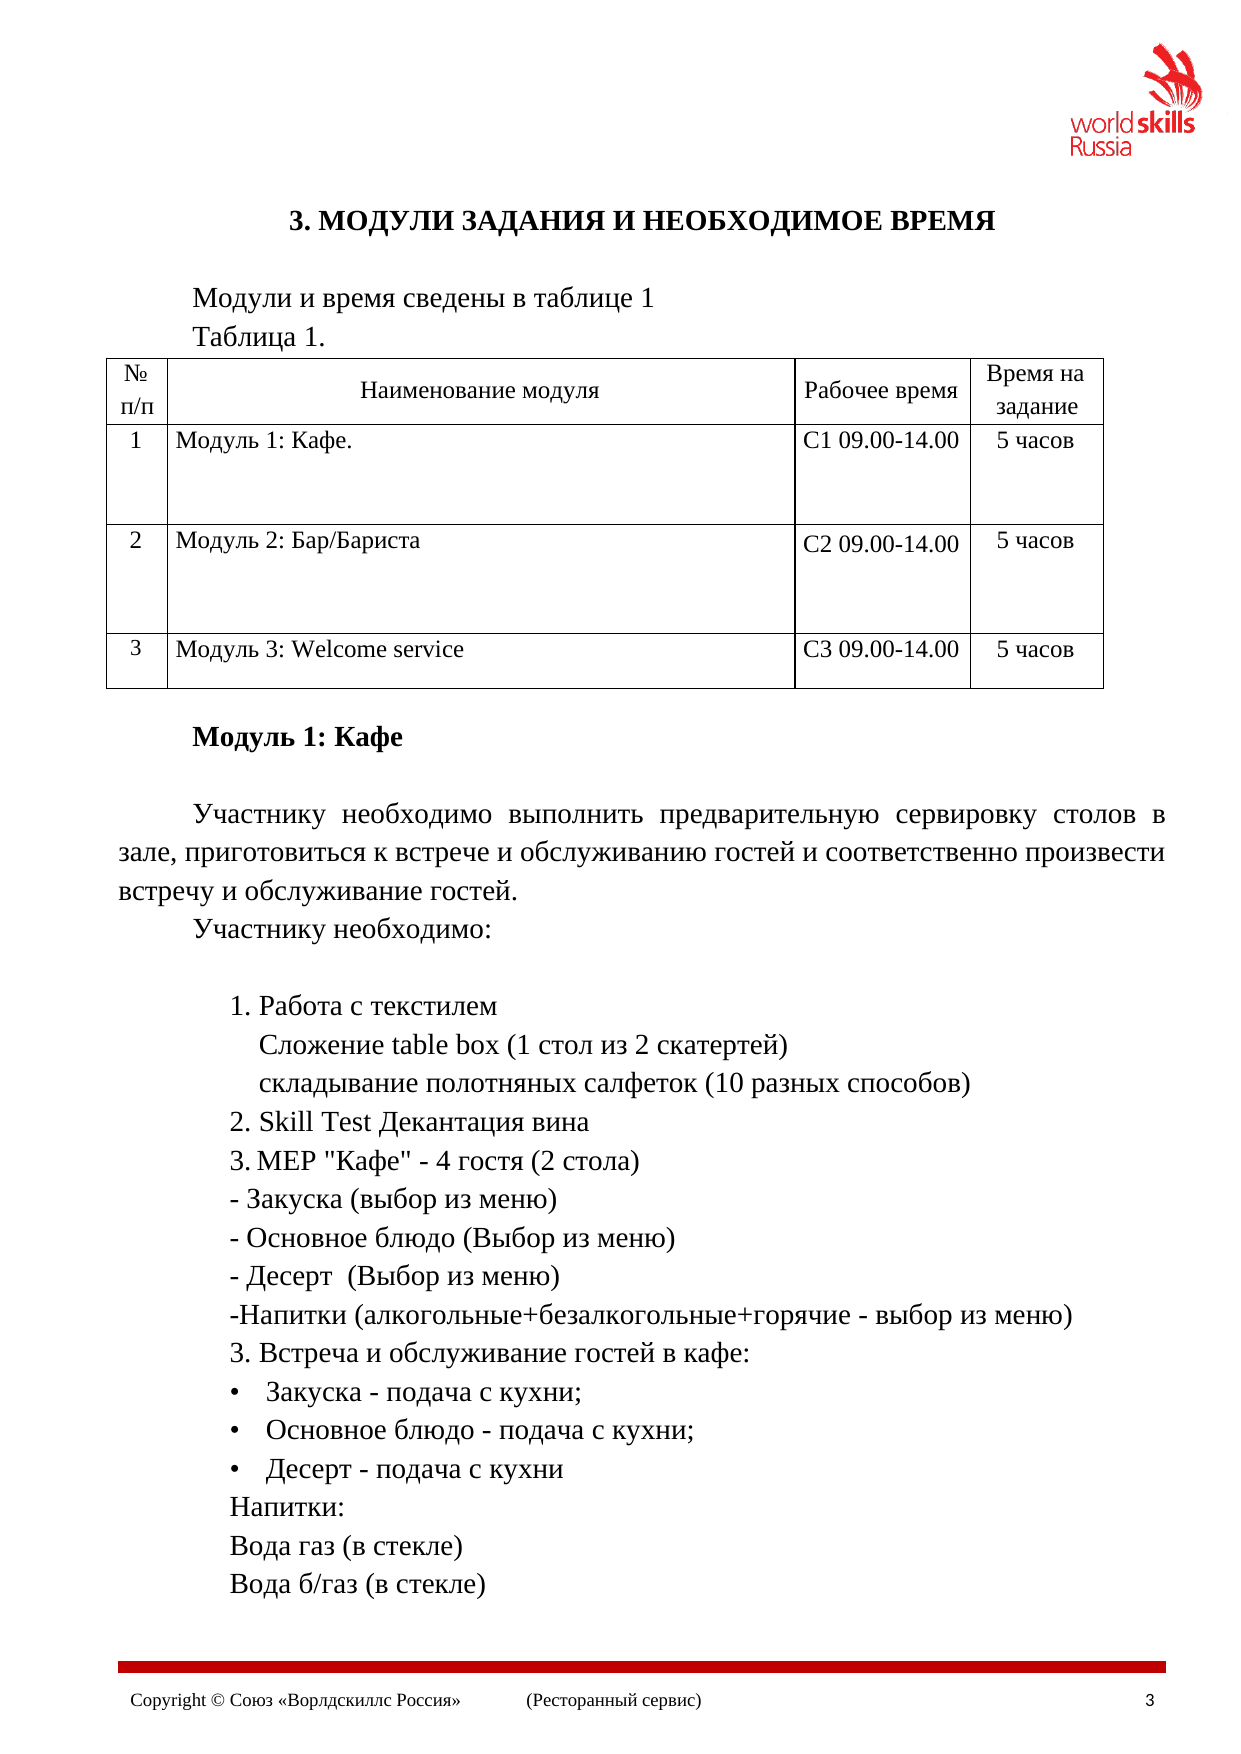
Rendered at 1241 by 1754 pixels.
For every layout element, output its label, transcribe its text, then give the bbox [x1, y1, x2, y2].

list 3. Встреча и обслуживание гостей в кафе: [229, 1335, 1166, 1369]
table_header № п/п [107, 359, 167, 424]
list - Закуска (выбор из меню) [229, 1181, 1166, 1215]
table_cell Модуль 2: Бар/Бариста [168, 525, 794, 633]
list Вода б/газ (в стекле) [229, 1567, 1166, 1600]
list складывание полотняных салфеток (10 разных способов) [229, 1066, 1166, 1099]
text Таблица 1. [118, 319, 1166, 352]
table_cell С2 09.00-14.00 [796, 525, 970, 633]
list - Основное блюдо (Выбор из меню) [229, 1220, 1166, 1253]
text Участнику необходимо: [118, 911, 1166, 945]
text Модуль 1: Кафе [118, 719, 1166, 752]
text Участнику необходимо выполнить предварительную сервировку столов в зале, приготовиться к встрече и обслуживанию гостей и соответственно произвести встречу и обслуживание гостей. [118, 796, 1166, 906]
picture [1070, 42, 1228, 156]
list -Напитки (алкогольные+безалкогольные+горячие - выбор из меню) [229, 1297, 1166, 1330]
table_header Рабочее время [796, 359, 970, 424]
subtitle 3. МОДУЛИ ЗАДАНИЯ И НЕОБХОДИМОЕ ВРЕМЯ [118, 203, 1166, 237]
table_cell С1 09.00-14.00 [796, 425, 970, 524]
list 3. MEP "Кафе" - 4 гостя (2 стола) [229, 1143, 1166, 1176]
list • Основное блюдо - подача с кухни; [229, 1412, 1166, 1446]
table_header Наименование модуля [168, 359, 794, 424]
table_cell 3 [107, 634, 167, 687]
list - Десерт (Выбор из меню) [229, 1258, 1166, 1292]
table_header Время на задание [971, 359, 1103, 424]
table_cell 5 часов [971, 525, 1103, 633]
list Вода газ (в стекле) [229, 1528, 1166, 1562]
table_cell 2 [107, 525, 167, 633]
list 1. Работа с текстилем [229, 988, 1166, 1022]
table_cell 5 часов [971, 425, 1103, 524]
table_cell 5 часов [971, 634, 1103, 687]
text Модули и время сведены в таблице 1 [118, 280, 1166, 314]
table_cell Модуль 1: Кафе. [168, 425, 794, 524]
list • Десерт - подача с кухни [229, 1451, 1166, 1484]
list Напитки: [229, 1489, 1166, 1523]
table_cell 1 [107, 425, 167, 524]
list Сложение table box (1 стол из 2 скатертей) [229, 1027, 1166, 1061]
list 2. Skill Test Декантация вина [229, 1104, 1166, 1138]
table_cell Модуль 3: Welcome service [168, 634, 794, 687]
list • Закуска - подача с кухни; [229, 1374, 1166, 1407]
table_cell С3 09.00-14.00 [796, 634, 970, 687]
